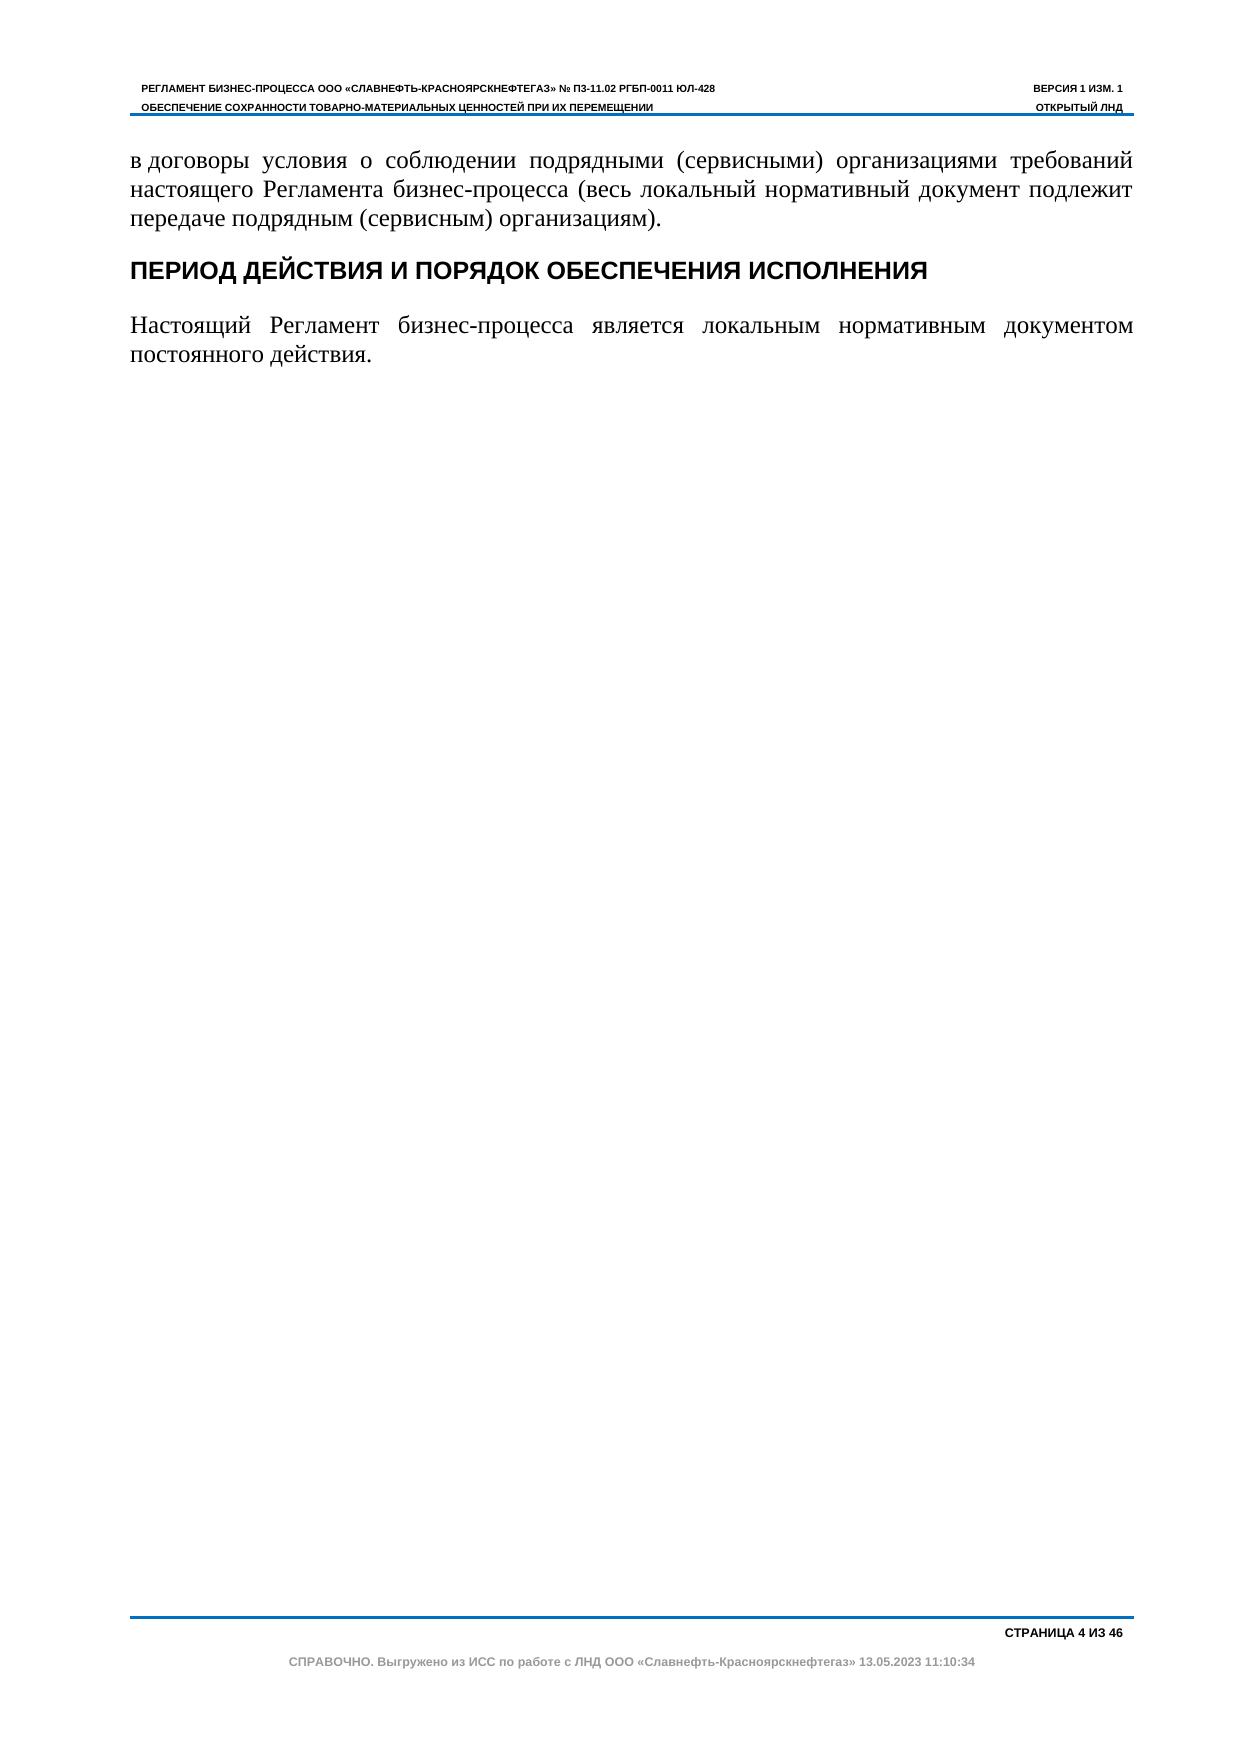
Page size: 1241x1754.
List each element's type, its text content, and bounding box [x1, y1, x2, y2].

text Настоящий Регламент бизнес-процесса является локальным нормативным документом постоянного действия. [130, 310, 1134, 368]
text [130, 145, 1134, 231]
subtitle ПЕРИОД ДЕЙСТВИЯ И ПОРЯДОК ОБЕСПЕЧЕНИЯ ИСПОЛНЕНИЯ [130, 256, 1134, 285]
